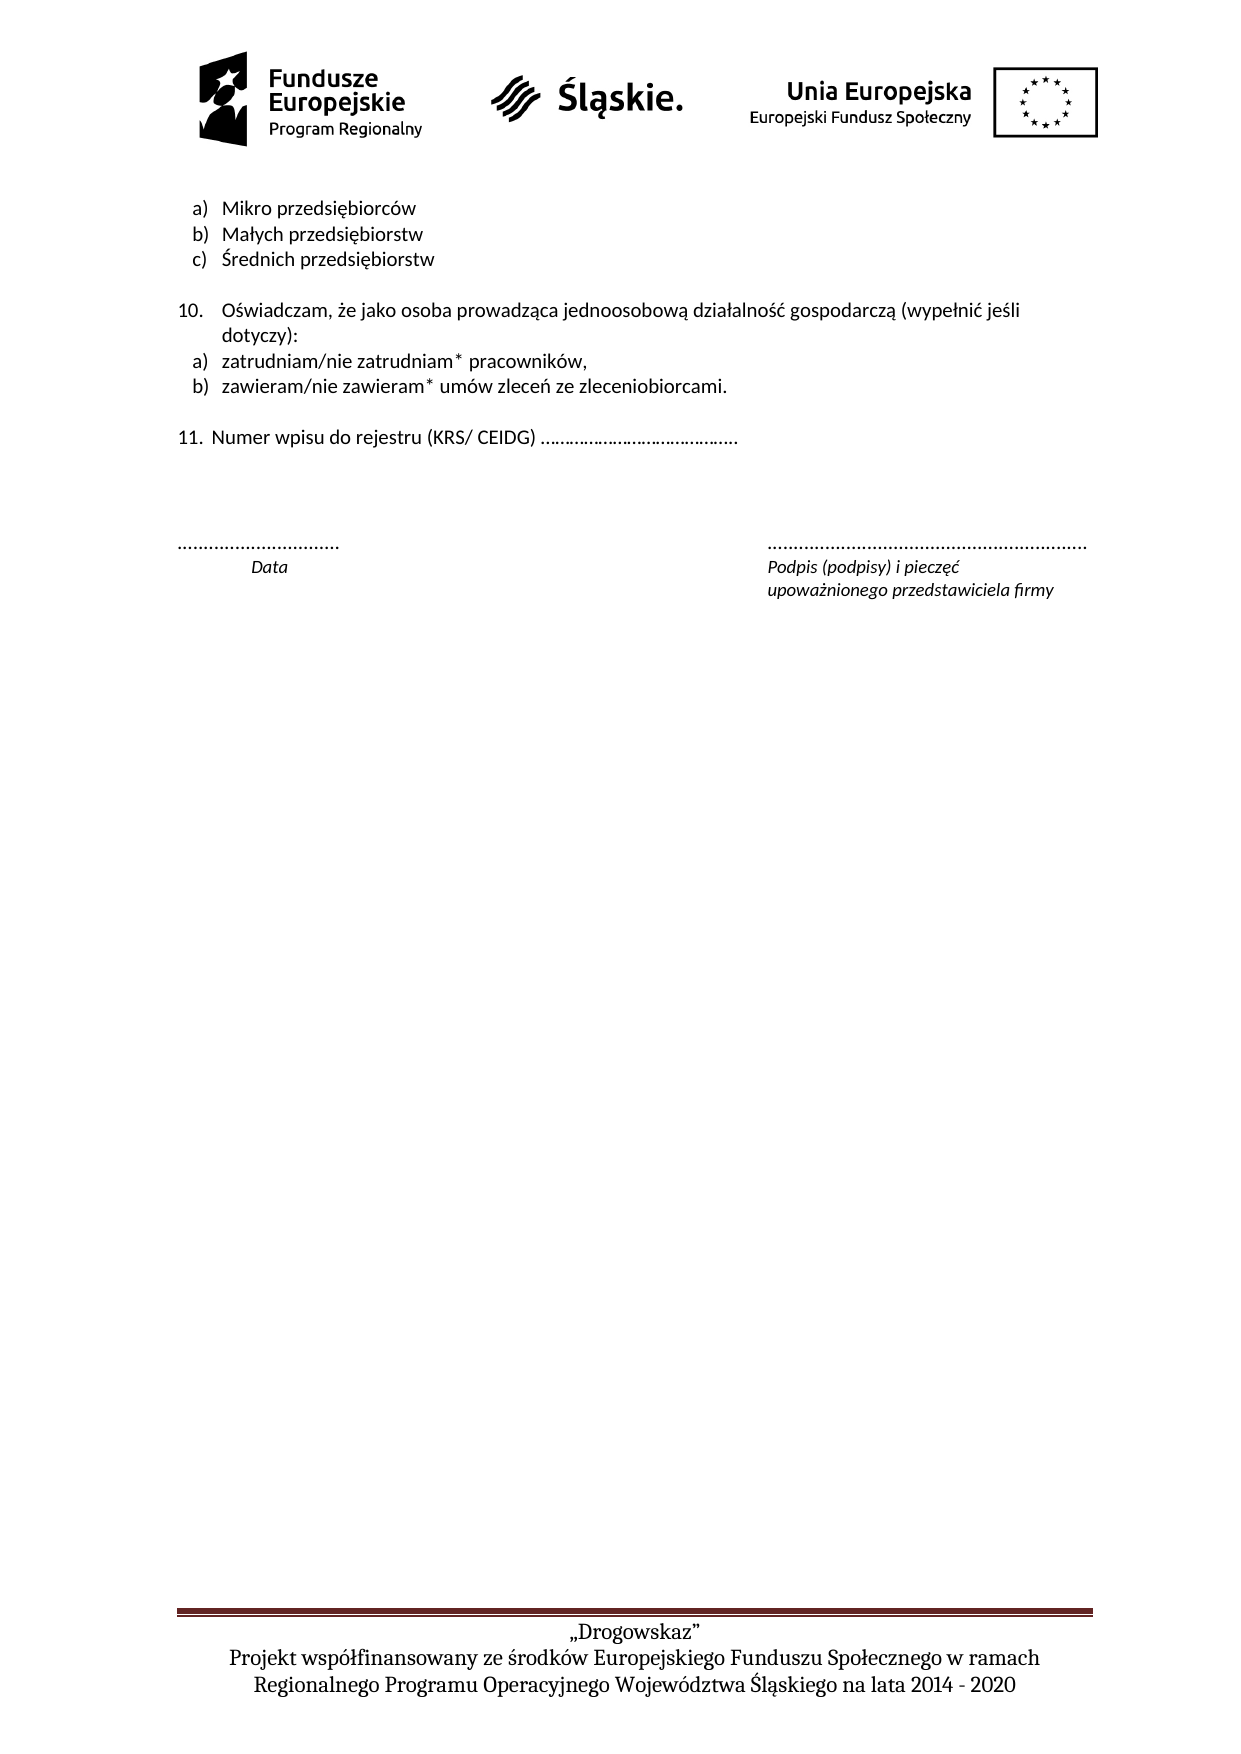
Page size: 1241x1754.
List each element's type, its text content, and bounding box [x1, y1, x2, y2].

list zatrudniam/nie zatrudniam* pracowników, [192, 348, 1048, 373]
text ............................... ............................................................. [177, 529, 1093, 555]
list Mikro przedsiębiorców [192, 195, 1048, 221]
list Małych przedsiębiorstw [192, 221, 1048, 246]
list Średnich przedsiębiorstw [192, 246, 1048, 272]
list Numer wpisu do rejestru (KRS/ CEIDG) ………………………………….. [177, 424, 1093, 449]
picture [177, 29, 1120, 168]
list zawieram/nie zawieram* umów zleceń ze zleceniobiorcami. [192, 373, 1048, 399]
text Data Podpis (podpisy) i pieczęć upoważnionego przedstawiciela firmy [177, 555, 1093, 601]
list Oświadczam, że jako osoba prowadząca jednoosobową działalność gospodarczą (wypełnić jeśli dotyczy): [177, 297, 1048, 348]
